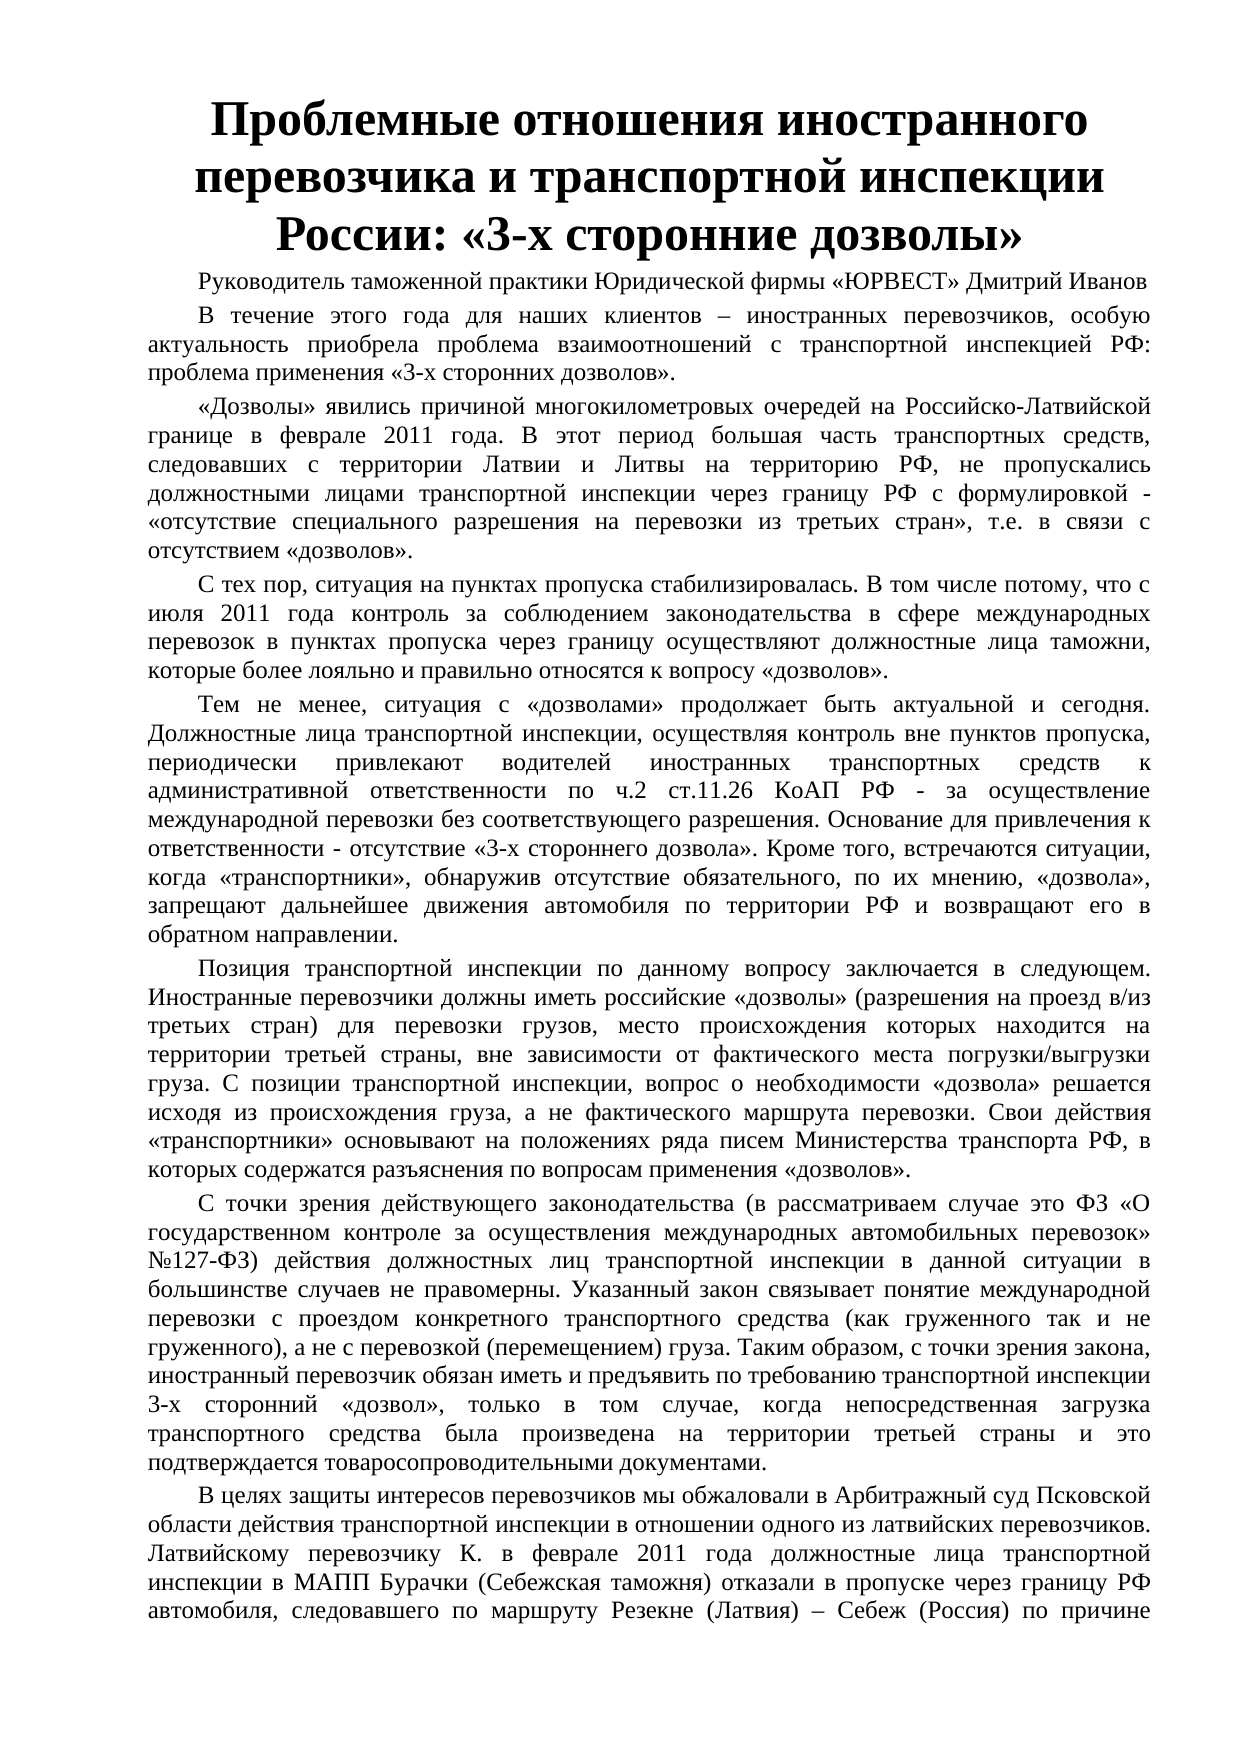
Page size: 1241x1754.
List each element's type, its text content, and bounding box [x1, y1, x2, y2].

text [148, 1481, 1152, 1624]
text С точки зрения действующего законодательства (в рассматриваем случае это ФЗ «О государственном контроле за осуществления международных автомобильных перевозок» №127-ФЗ) действия должностных лиц транспортной инспекции в данной ситуации в большинстве случаев не правомерны. Указанный закон связывает понятие международной перевозки с проездом конкретного транспортного средства (как груженного так и не груженного), а не с перевозкой (перемещением) груза. Таким образом, с точки зрения закона, иностранный перевозчик обязан иметь и предъявить по требованию транспортной инспекции 3-х сторонний «дозвол», только в том случае, когда непосредственная загрузка транспортного средства была произведена на территории третьей страны и это подтверждается товаросопроводительными документами. [148, 1188, 1152, 1476]
text С тех пор, ситуация на пунктах пропуска стабилизировалась. В том числе потому, что с июля 2011 года контроль за соблюдением законодательства в сфере международных перевозок в пунктах пропуска через границу осуществляют должностные лица таможни, которые более лояльно и правильно относятся к вопросу «дозволов». [148, 569, 1152, 684]
text Руководитель таможенной практики Юридической фирмы «ЮРВЕСТ» Дмитрий Иванов [148, 266, 1152, 295]
text Тем не менее, ситуация с «дозволами» продолжает быть актуальной и сегодня. Должностные лица транспортной инспекции, осуществляя контроль вне пунктов пропуска, периодически привлекают водителей иностранных транспортных средств к административной ответственности по ч.2 ст.11.26 КоАП РФ - за осуществление международной перевозки без соответствующего разрешения. Основание для привлечения к ответственности - отсутствие «3-х стороннего дозвола». Кроме того, встречаются ситуации, когда «транспортники», обнаружив отсутствие обязательного, по их мнению, «дозвола», запрещают дальнейшее движения автомобиля по территории РФ и возвращают его в обратном направлении. [148, 689, 1152, 948]
text «Дозволы» явились причиной многокилометровых очередей на Российско-Латвийской границе в феврале 2011 года. В этот период большая часть транспортных средств, следовавших с территории Латвии и Литвы на территорию РФ, не пропускались должностными лицами транспортной инспекции через границу РФ с формулировкой - «отсутствие специального разрешения на перевозки из третьих стран», т.е. в связи с отсутствием «дозволов». [148, 391, 1152, 564]
subtitle Проблемные отношения иностранного перевозчика и транспортной инспекции России: «3-х сторонние дозволы» [148, 88, 1152, 261]
text В течение этого года для наших клиентов – иностранных перевозчиков, особую актуальность приобрела проблема взаимоотношений с транспортной инспекцией РФ: проблема применения «3-х сторонних дозволов». [148, 300, 1152, 386]
text Позиция транспортной инспекции по данному вопросу заключается в следующем. Иностранные перевозчики должны иметь российские «дозволы» (разрешения на проезд в/из третьих стран) для перевозки грузов, место происхождения которых находится на территории третьей страны, вне зависимости от фактического места погрузки/выгрузки груза. С позиции транспортной инспекции, вопрос о необходимости «дозвола» решается исходя из происхождения груза, а не фактического маршрута перевозки. Свои действия «транспортники» основывают на положениях ряда писем Министерства транспорта РФ, в которых содержатся разъяснения по вопросам применения «дозволов». [148, 953, 1152, 1183]
